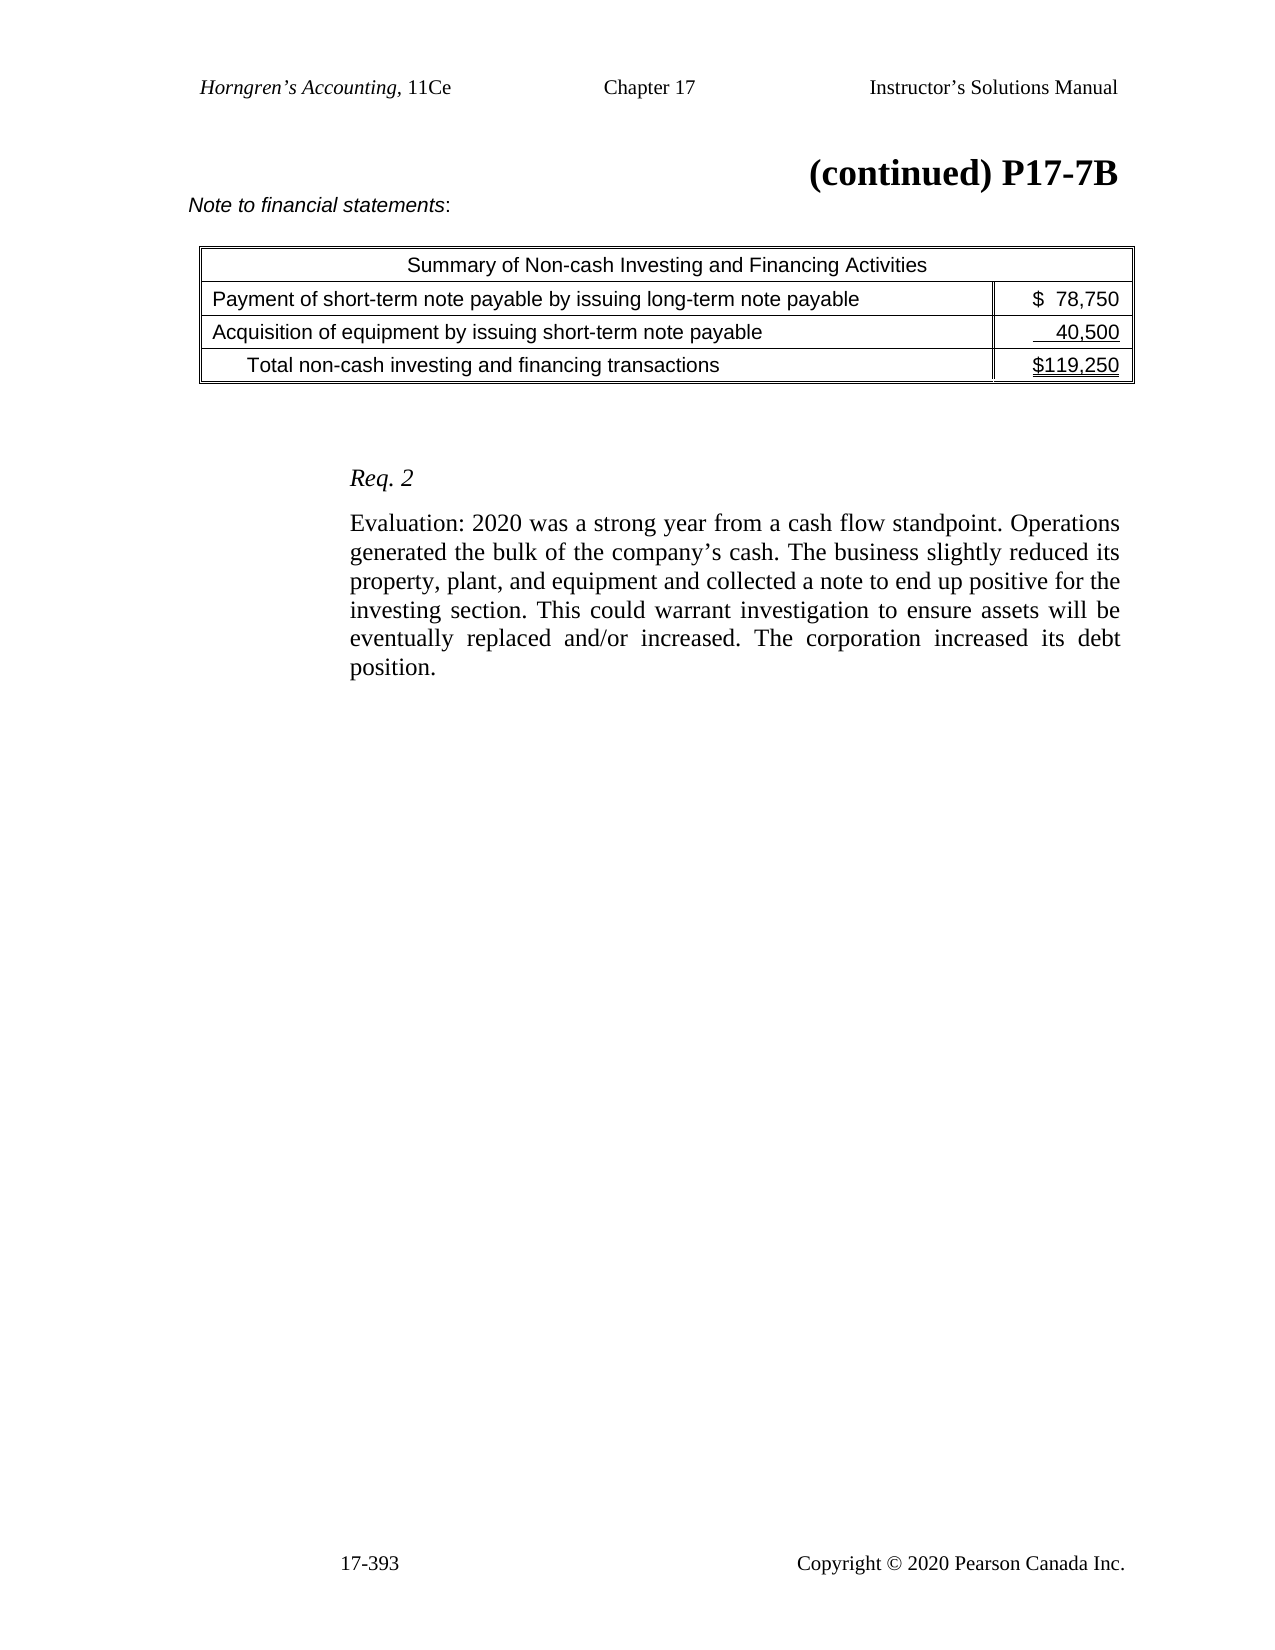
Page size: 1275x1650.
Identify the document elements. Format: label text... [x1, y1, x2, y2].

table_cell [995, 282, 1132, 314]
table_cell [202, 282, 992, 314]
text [188, 150, 1176, 193]
text Evaluation: 2020 was a strong year from a cash flow standpoint. Operations generated the bulk of the company’s cash. The business slightly reduced its property, plant, and equipment and collected a note to end up positive for the investing section. This could warrant investigation to ensure assets will be eventually replaced and/or increased. The corporation increased its debt position. [349, 508, 1121, 681]
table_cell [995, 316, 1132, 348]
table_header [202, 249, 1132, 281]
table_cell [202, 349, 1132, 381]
text Note to financial statements: [188, 193, 1176, 217]
text Req. 2 [349, 463, 1127, 492]
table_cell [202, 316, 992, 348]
